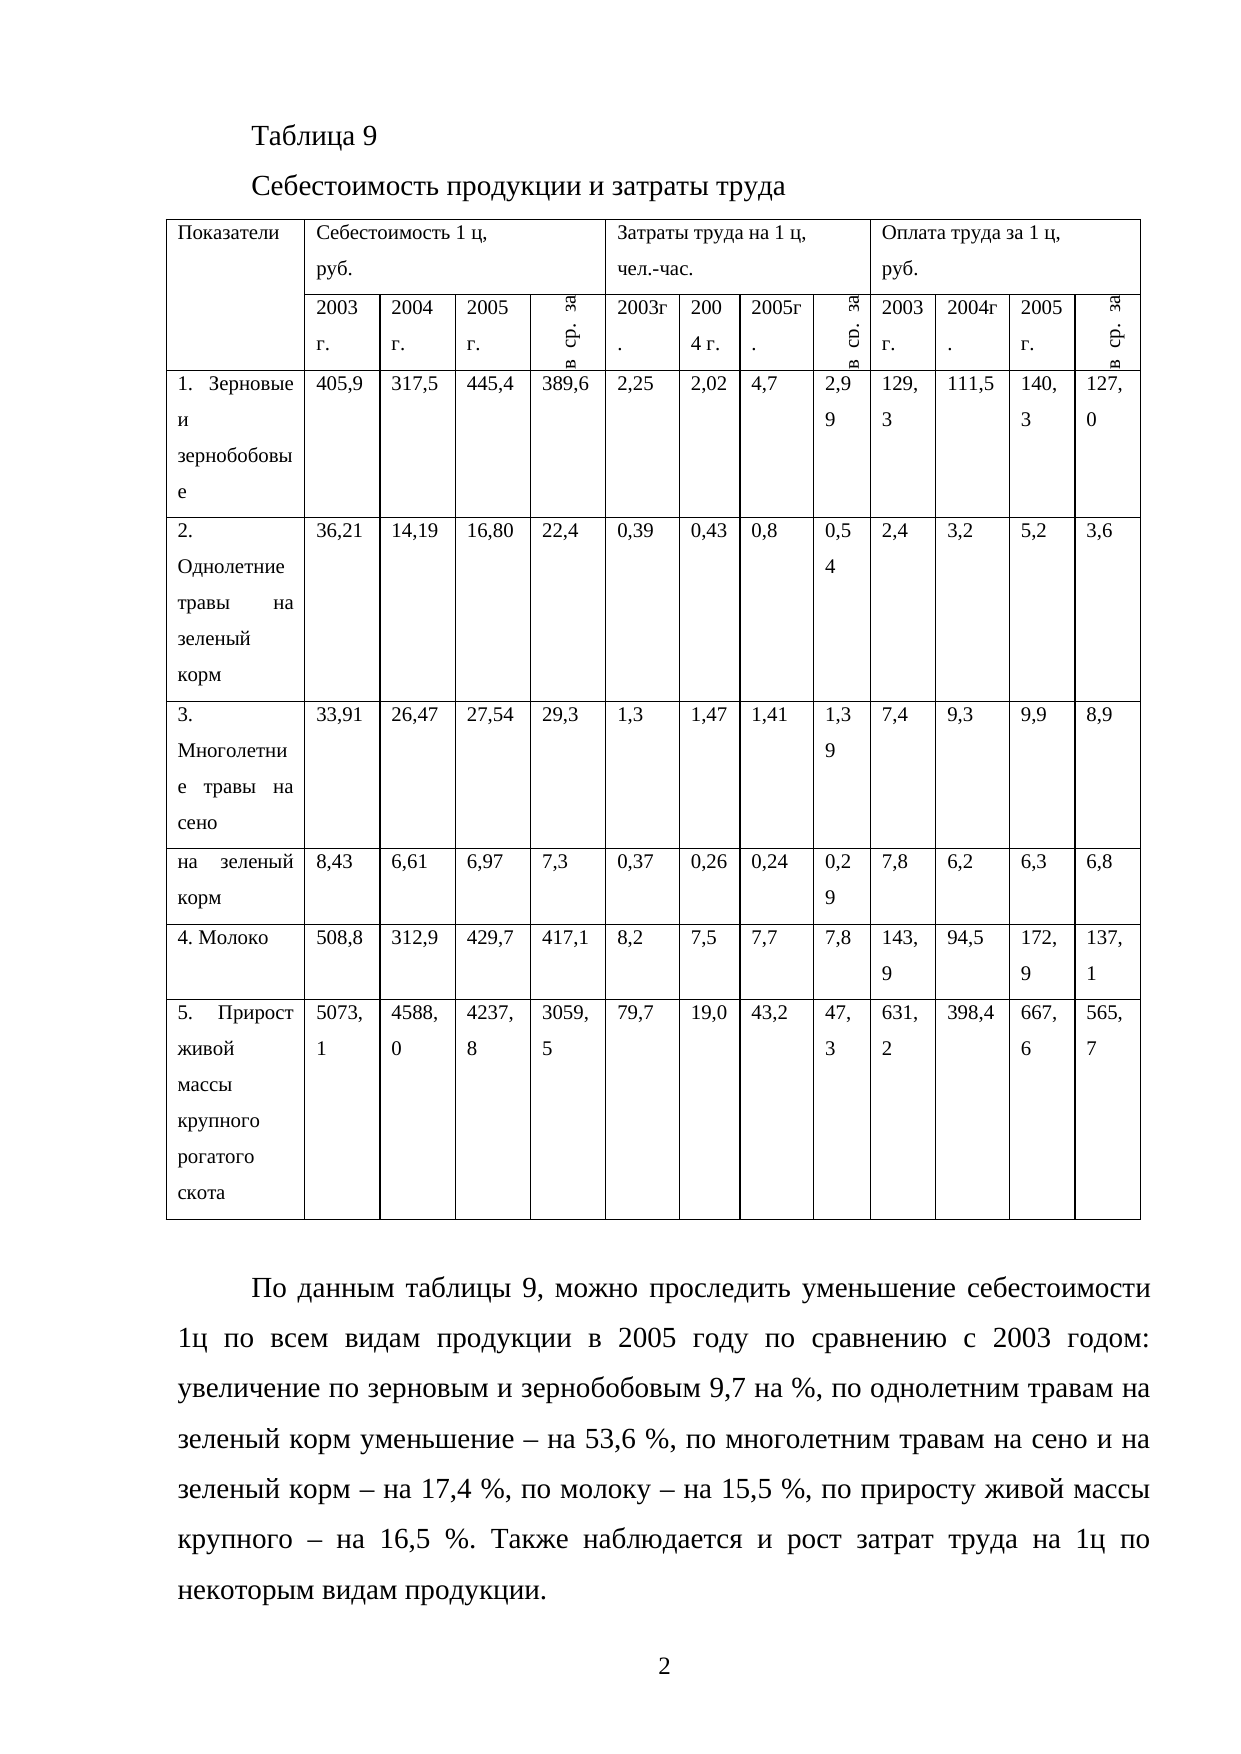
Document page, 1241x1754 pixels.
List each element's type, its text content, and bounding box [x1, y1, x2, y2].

table_cell 7,8 [814, 925, 870, 999]
table_cell 94,5 [936, 925, 1009, 999]
table_cell 0,37 [606, 849, 679, 923]
table_cell 0,8 [741, 518, 813, 701]
table_cell 4237,8 [456, 1000, 530, 1218]
table_cell 6,8 [1076, 849, 1140, 923]
table_cell 317,5 [381, 371, 455, 517]
table_cell 9,3 [936, 702, 1009, 848]
table_header Затраты труда на 1 ц, чел.-час. [606, 220, 870, 294]
table_cell 445,4 [456, 371, 530, 517]
table_cell 9,9 [1010, 702, 1074, 848]
table_cell 312,9 [381, 925, 455, 999]
table_cell 405,9 [305, 371, 379, 517]
table_cell 4. Молоко [167, 925, 304, 999]
table_cell 2003г. [606, 295, 679, 369]
table_cell 1,47 [680, 702, 739, 848]
table_cell 172,9 [1010, 925, 1074, 999]
table_cell 8,2 [606, 925, 679, 999]
table_cell 127,0 [1076, 371, 1140, 517]
table_cell 2003 г. [871, 295, 935, 369]
table_cell на зеленый корм [167, 849, 304, 923]
table_cell 1,39 [814, 702, 870, 848]
table_cell 2005 г. [1010, 295, 1074, 369]
table_header Оплата труда за 1 ц, руб. [871, 220, 1140, 294]
table_cell 29,3 [531, 702, 605, 848]
table_cell 667,6 [1010, 1000, 1074, 1218]
table_cell 16,80 [456, 518, 530, 701]
table_cell 6,3 [1010, 849, 1074, 923]
table_cell 2005 г. [456, 295, 530, 369]
table_cell 3,6 [1076, 518, 1140, 701]
table_cell 143,9 [871, 925, 935, 999]
table_cell 2004 г. [381, 295, 455, 369]
table_cell 0,54 [814, 518, 870, 701]
text Себестоимость продукции и затраты труда [177, 168, 1152, 202]
table_cell 7,4 [871, 702, 935, 848]
table_cell 8,9 [1076, 702, 1140, 848]
table_cell 79,7 [606, 1000, 679, 1218]
table_cell 2,25 [606, 371, 679, 517]
text По данным таблицы 9, можно проследить уменьшение себестоимости 1ц по всем видам продукции в 2005 году по сравнению с 2003 годом: увеличение по зерновым и зернобобовым 9,7 на %, по однолетним травам на зеленый корм уменьшение – на 53,6 %, по многолетним травам на сено и на зеленый корм – на 17,4 %, по молоку – на 15,5 %, по приросту живой массы крупного – на 16,5 %. Также наблюдается и рост затрат труда на 1ц по некоторым видам продукции. [177, 1270, 1152, 1605]
table_cell 1. Зерновые и зернобобовые [167, 371, 304, 517]
table_cell в ср. за 3 года [531, 295, 605, 369]
table_cell 0,43 [680, 518, 739, 701]
table_cell 7,3 [531, 849, 605, 923]
table_cell 2003 г. [305, 295, 379, 369]
table_cell 0,24 [741, 849, 813, 923]
table_cell 47,3 [814, 1000, 870, 1218]
table_cell 3,2 [936, 518, 1009, 701]
table_cell 398,4 [936, 1000, 1009, 1218]
table_cell в ср. за 3 года [1076, 295, 1140, 369]
table_cell 3059,5 [531, 1000, 605, 1218]
table_cell 429,7 [456, 925, 530, 999]
table_cell 19,0 [680, 1000, 739, 1218]
table_cell 389,6 [531, 371, 605, 517]
table_cell 6,97 [456, 849, 530, 923]
table_cell 2004г. [936, 295, 1009, 369]
table_cell 7,8 [871, 849, 935, 923]
table_header Себестоимость 1 ц, руб. [305, 220, 605, 294]
table_cell 565,7 [1076, 1000, 1140, 1218]
table_cell 129,3 [871, 371, 935, 517]
table_cell в ср. за 3 год [814, 295, 870, 369]
table_cell 27,54 [456, 702, 530, 848]
table_cell 2004 г. [680, 295, 739, 369]
table_cell 0,26 [680, 849, 739, 923]
table_cell 1,3 [606, 702, 679, 848]
table_cell 137,1 [1076, 925, 1140, 999]
table_cell 7,7 [741, 925, 813, 999]
table_cell 33,91 [305, 702, 379, 848]
table_cell 2,02 [680, 371, 739, 517]
table_cell 43,2 [741, 1000, 813, 1218]
table_cell 26,47 [381, 702, 455, 848]
table_cell 2,4 [871, 518, 935, 701]
table_cell 417,1 [531, 925, 605, 999]
table_cell 1,41 [741, 702, 813, 848]
table_cell 3. Многолетние травы на сено [167, 702, 304, 848]
table_cell 5. Прирост живой массы крупного рогатого скота [167, 1000, 304, 1218]
table_cell 6,61 [381, 849, 455, 923]
table_cell 5073,1 [305, 1000, 379, 1218]
table_cell 6,2 [936, 849, 1009, 923]
table_cell 4588,0 [381, 1000, 455, 1218]
table_cell 8,43 [305, 849, 379, 923]
table_cell 14,19 [381, 518, 455, 701]
table_cell 2,99 [814, 371, 870, 517]
table_cell 36,21 [305, 518, 379, 701]
table_cell 0,39 [606, 518, 679, 701]
table_cell 7,5 [680, 925, 739, 999]
table_cell 0,29 [814, 849, 870, 923]
table_cell 5,2 [1010, 518, 1074, 701]
table_cell 2. Однолетние травы на зеленый корм [167, 518, 304, 701]
text Таблица 9 [177, 118, 1152, 152]
table_header Показатели [167, 220, 304, 369]
table_cell 4,7 [741, 371, 813, 517]
table_cell 631,2 [871, 1000, 935, 1218]
table_cell 111,5 [936, 371, 1009, 517]
table_cell 2005г. [741, 295, 813, 369]
table_cell 508,8 [305, 925, 379, 999]
table_cell 22,4 [531, 518, 605, 701]
table_cell 140,3 [1010, 371, 1074, 517]
